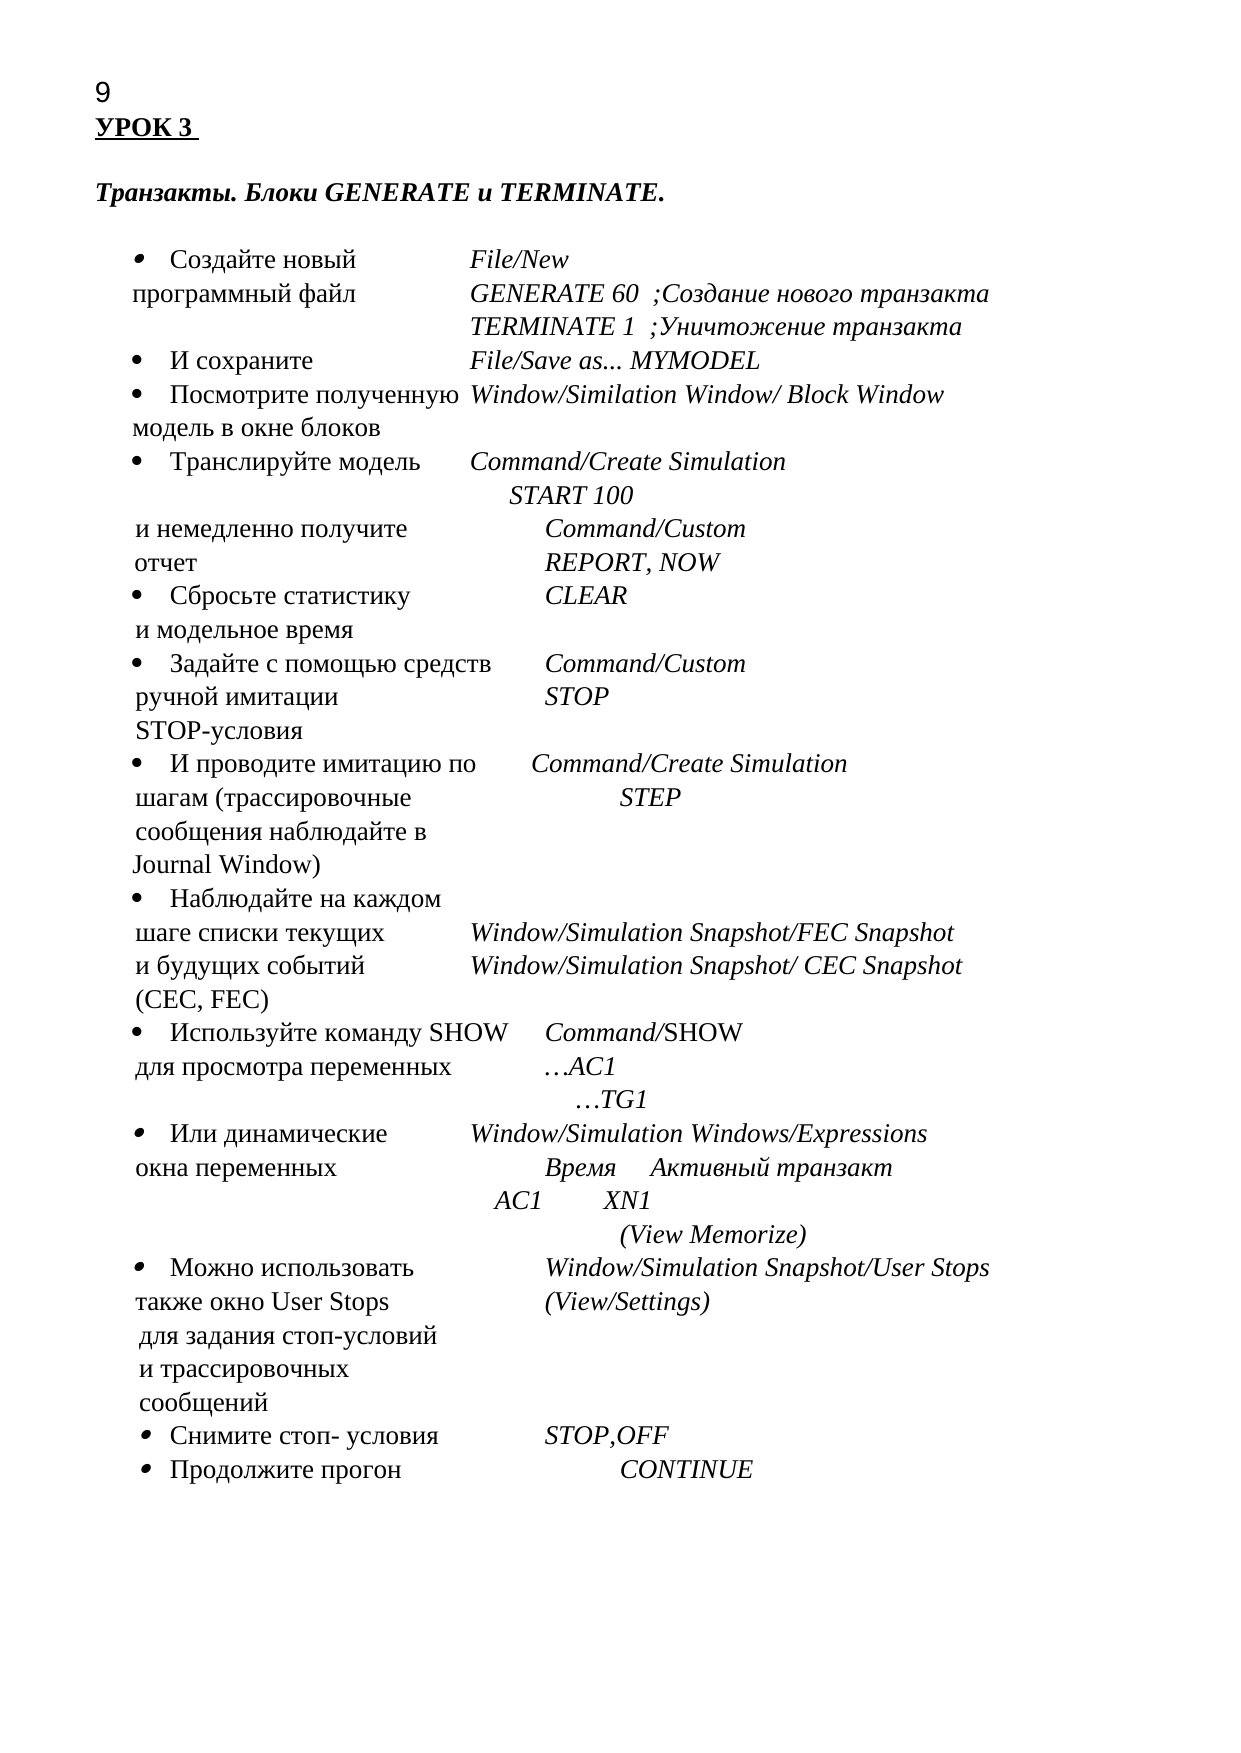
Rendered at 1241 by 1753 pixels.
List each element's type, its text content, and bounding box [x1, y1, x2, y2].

list Можно использовать Window/Simulation Snapshot/User Stops [132, 1251, 1087, 1283]
list Наблюдайте на каждом [132, 882, 1087, 913]
subtitle отчет REPORT, NOW [100, 546, 1122, 577]
text окна переменных Время Активный транзакт [94, 1151, 1087, 1182]
list Транслируйте модель Command/Create Simulation [132, 445, 1087, 476]
text модель в окне блоков [94, 411, 1087, 443]
list Посмотрите полученную Window/Similation Window/ Block Window [132, 378, 1087, 409]
text STOP-условия [94, 714, 1087, 745]
text и трассировoчных [139, 1352, 1087, 1383]
text Journal Window) [94, 848, 1087, 879]
list Создайте новый File/New [132, 243, 1087, 274]
text программный файл GENERATE 60 ;Создание нового транзакта [94, 277, 1087, 308]
list Или динамические Window/Simulation Windows/Expressions [132, 1117, 1087, 1148]
text для задания стоп-условий [139, 1319, 1087, 1350]
list Снимите стоп- условия STOP,OFF [139, 1419, 1087, 1451]
list И проводите имитацию по Command/Create Simulation [132, 747, 1087, 779]
subtitle TERMINATE 1 ;Уничтожение транзакта [394, 310, 1146, 342]
subtitle УРОК 3 [94, 111, 1146, 142]
text шагам (трассировочные STEP [94, 781, 1087, 812]
list Задайте с помощью средств Command/Custom [132, 647, 1087, 678]
text шаге списки текущих Window/Simulation Snapshot/FEC Snapshot [94, 916, 1087, 947]
list Продолжите прогон CONTINUE [139, 1453, 1087, 1484]
text и модельное время [94, 613, 1087, 644]
list Используйте команду SHOW Command/SHOW [132, 1016, 1087, 1047]
text START 100 [94, 479, 1087, 510]
text и будущих событий Window/Simulation Snapshot/ CEC Snapshot [94, 949, 1087, 980]
text также окно User Stops (View/Settings) [94, 1285, 1087, 1316]
text (View Memorize) [94, 1218, 1087, 1249]
text и немедленно получите Command/Custom [94, 512, 1087, 543]
text сообщения наблюдайте в [94, 815, 1087, 846]
text …TG1 [94, 1083, 1087, 1115]
list И сохраните File/Save as... MYMODEL [132, 344, 1087, 375]
text ручной имитации STOP [94, 680, 1087, 712]
text (CEC, FEC) [94, 983, 1087, 1014]
text сообщений [139, 1386, 1087, 1417]
text для просмотра переменных …AC1 [94, 1050, 1087, 1081]
text AC1 XN1 [94, 1184, 1087, 1216]
text Транзакты. Блоки GENERATE и TERMINATE. [94, 176, 1146, 207]
list Сбросьте статистику CLEAR [132, 579, 1087, 611]
